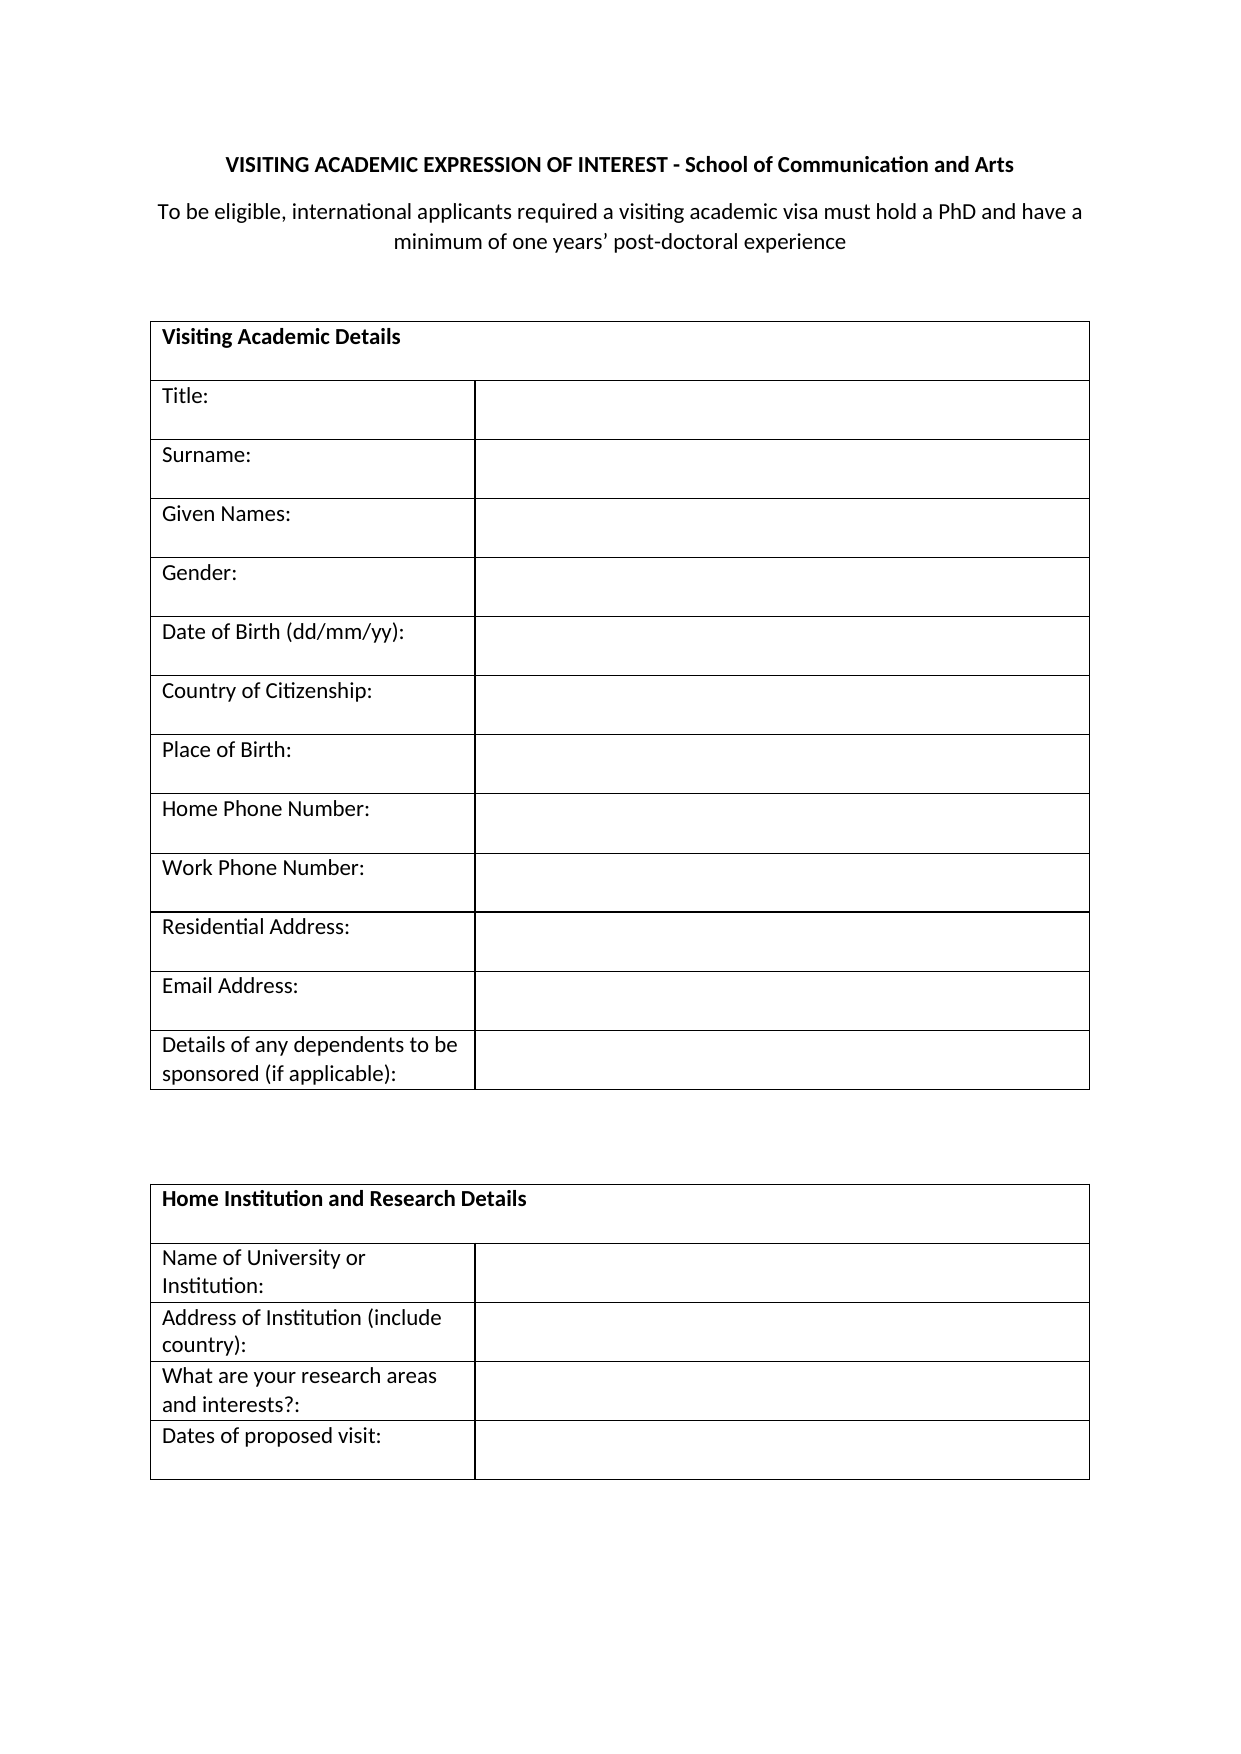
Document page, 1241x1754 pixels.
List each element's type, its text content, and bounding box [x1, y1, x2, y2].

table_cell [476, 558, 1089, 616]
table_cell [476, 1244, 1089, 1302]
table_cell What are your research areas and interests?: [151, 1362, 474, 1420]
table_cell [476, 972, 1089, 1029]
table_header Home Institution and Research Details [151, 1185, 1089, 1242]
table_cell Details of any dependents to be sponsored (if applicable): [151, 1031, 474, 1089]
table_cell Date of Birth (dd/mm/yy): [151, 617, 474, 675]
table_cell Surname: [151, 440, 474, 498]
table_header Visiting Academic Details [151, 322, 1089, 380]
table_cell [476, 854, 1089, 911]
table_cell Given Names: [151, 499, 474, 557]
table_cell [476, 794, 1089, 852]
table_cell [476, 617, 1089, 675]
table_cell [476, 735, 1089, 793]
table_cell [476, 1303, 1089, 1361]
text VISITING ACADEMIC EXPRESSION OF INTEREST - School of Communication and Arts [150, 150, 1090, 178]
table_cell [476, 1031, 1089, 1089]
table_cell Work Phone Number: [151, 854, 474, 911]
table_cell Gender: [151, 558, 474, 616]
table_cell Home Phone Number: [151, 794, 474, 852]
table_cell Address of Institution (include country): [151, 1303, 474, 1361]
table_cell [476, 499, 1089, 557]
table_cell Title: [151, 381, 474, 439]
text To be eligible, international applicants required a visiting academic visa must hold a PhD and have a minimum of one years’ post-doctoral experience [150, 197, 1090, 255]
table_cell Country of Citizenship: [151, 676, 474, 734]
table_cell Name of University or Institution: [151, 1244, 474, 1302]
table_cell [476, 1421, 1089, 1479]
table_cell Email Address: [151, 972, 474, 1029]
table_cell [476, 381, 1089, 439]
table_cell [476, 440, 1089, 498]
table_cell [476, 676, 1089, 734]
table_cell [476, 913, 1089, 971]
table_cell Place of Birth: [151, 735, 474, 793]
table_cell Residential Address: [151, 913, 474, 971]
table_cell Dates of proposed visit: [151, 1421, 474, 1479]
table_cell [476, 1362, 1089, 1420]
